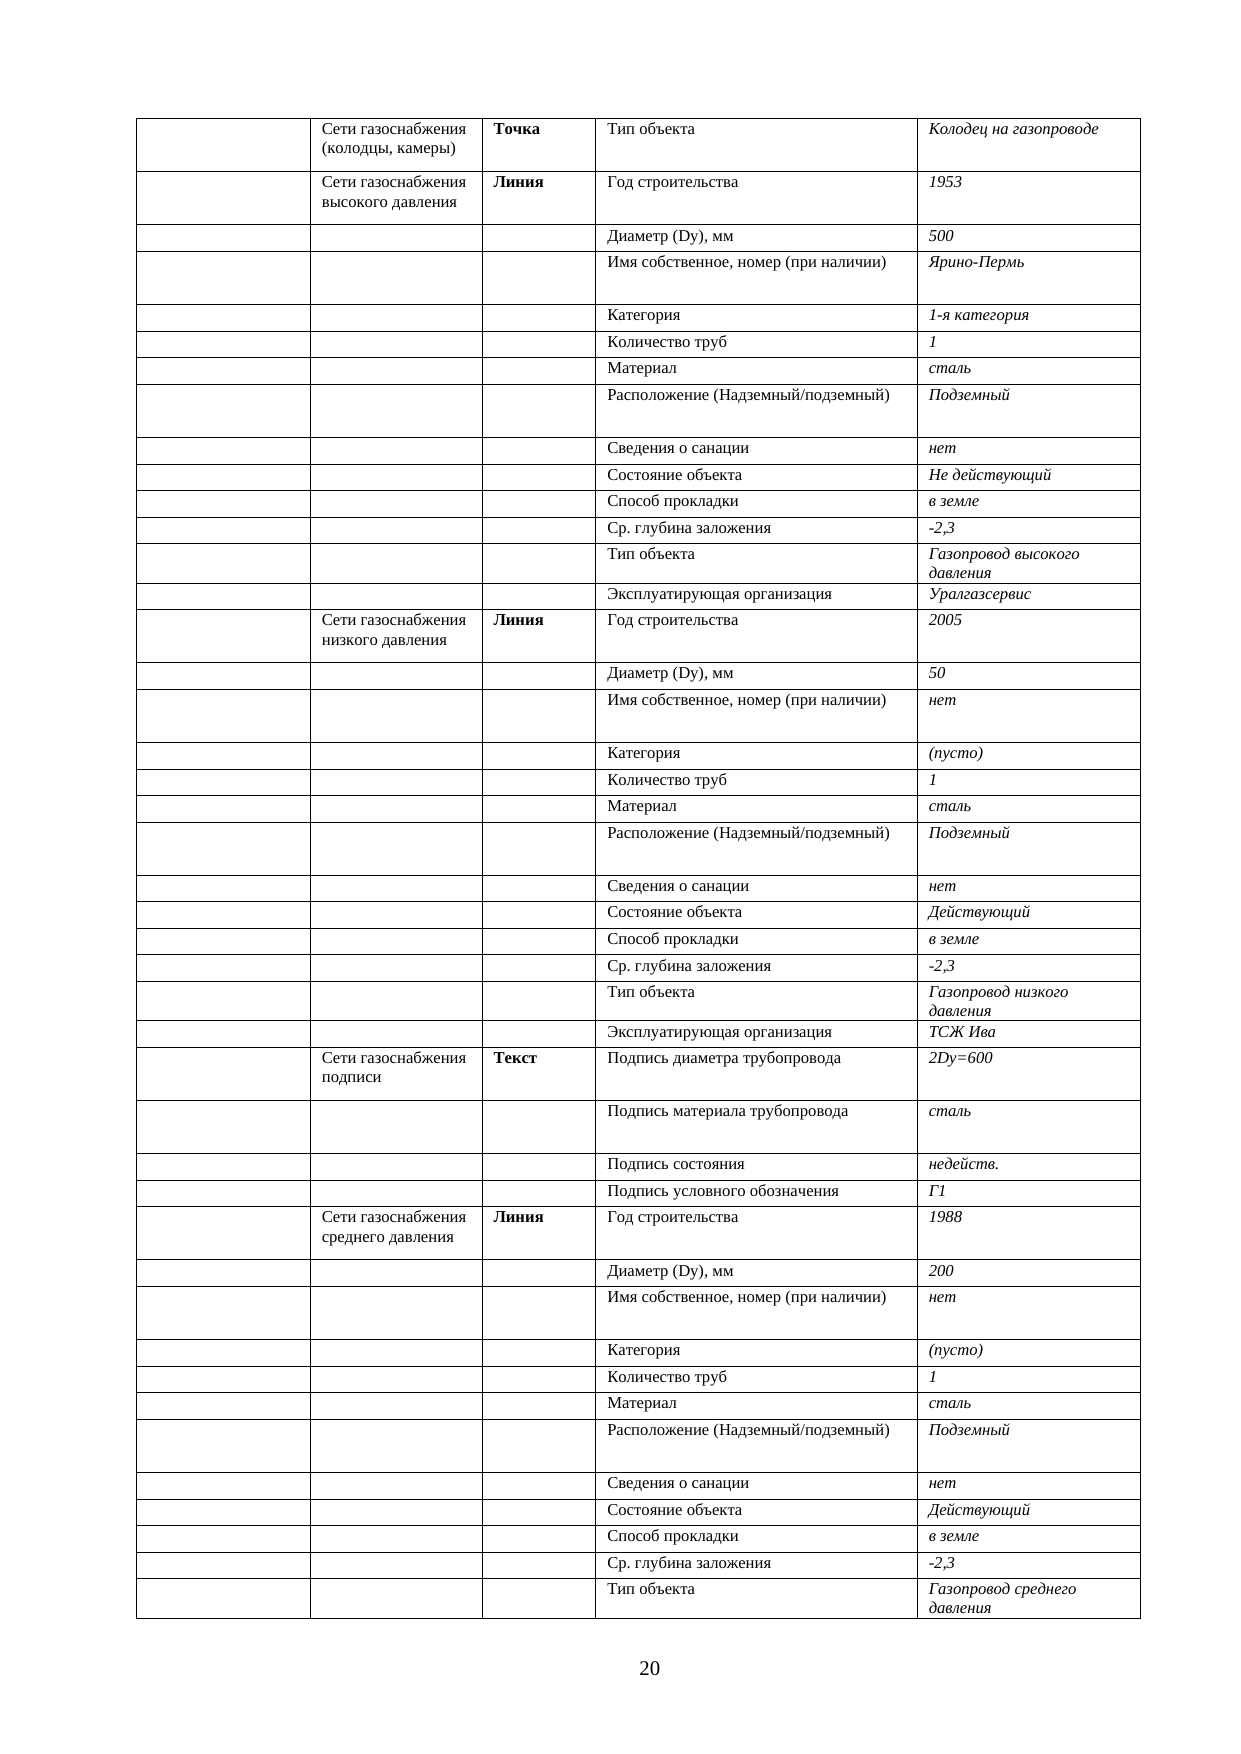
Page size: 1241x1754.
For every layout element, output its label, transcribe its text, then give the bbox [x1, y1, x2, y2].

table_cell [311, 1340, 482, 1366]
table_cell -2,3 [918, 1553, 1140, 1578]
table_cell Материал [596, 1393, 917, 1419]
table_cell [137, 119, 310, 171]
table_cell [483, 823, 595, 875]
table_cell [137, 610, 310, 662]
table_cell Г1 [918, 1181, 1140, 1206]
table_cell Колодец на газопроводе [918, 119, 1140, 171]
table_cell 50 [918, 663, 1140, 689]
table_cell [137, 1207, 310, 1259]
table_cell [137, 876, 310, 901]
table_cell [311, 518, 482, 543]
table_cell Ср. глубина заложения [596, 1553, 917, 1578]
table_cell недейств. [918, 1154, 1140, 1180]
table_cell Ср. глубина заложения [596, 518, 917, 543]
table_cell [137, 518, 310, 543]
table_cell Сети газоснабжения подписи [311, 1048, 482, 1100]
table_cell [137, 1021, 310, 1047]
table_cell Линия [483, 1207, 595, 1259]
table_cell [137, 1154, 310, 1180]
table_cell [137, 690, 310, 742]
table_cell [311, 332, 482, 357]
table_cell Состояние объекта [596, 465, 917, 490]
table_cell [311, 438, 482, 463]
table_cell [483, 305, 595, 331]
table_cell [137, 1420, 310, 1472]
table_cell [483, 1260, 595, 1286]
table_cell Имя собственное, номер (при наличии) [596, 1287, 917, 1339]
table_cell -2,3 [918, 518, 1140, 543]
table_cell [483, 1579, 595, 1617]
table_cell 1 [918, 1367, 1140, 1392]
table_cell Материал [596, 358, 917, 384]
table_cell [311, 305, 482, 331]
table_cell [311, 1101, 482, 1153]
table_cell [137, 1340, 310, 1366]
table_cell сталь [918, 358, 1140, 384]
table_cell Состояние объекта [596, 1500, 917, 1525]
table_cell Подземный [918, 385, 1140, 437]
table_cell [311, 1287, 482, 1339]
table_cell [483, 902, 595, 928]
table_cell [483, 1526, 595, 1552]
table_cell Тип объекта [596, 982, 917, 1020]
table_cell [483, 743, 595, 768]
table_cell [137, 544, 310, 582]
table_cell [483, 1420, 595, 1472]
table_cell [311, 252, 482, 304]
table_cell Тип объекта [596, 544, 917, 582]
table_cell [483, 544, 595, 582]
table_cell [311, 1500, 482, 1525]
table_cell Сети газоснабжения (колодцы, камеры) [311, 119, 482, 171]
table_cell [137, 1579, 310, 1617]
table_cell [483, 1367, 595, 1392]
table_cell [311, 1367, 482, 1392]
table_cell [311, 1553, 482, 1578]
table_cell [311, 1021, 482, 1047]
table_cell нет [918, 690, 1140, 742]
table_cell [483, 770, 595, 795]
table_cell Газопровод низкого давления [918, 982, 1140, 1020]
table_cell [483, 225, 595, 251]
table_cell Газопровод высокого давления [918, 544, 1140, 582]
table_cell [137, 305, 310, 331]
table_cell Ярино-Пермь [918, 252, 1140, 304]
table_cell -2,3 [918, 955, 1140, 981]
table_cell Материал [596, 796, 917, 822]
table_cell нет [918, 1473, 1140, 1498]
table_cell [137, 1287, 310, 1339]
table_cell [311, 770, 482, 795]
table_cell [311, 1420, 482, 1472]
table_cell Уралгазсервис [918, 584, 1140, 609]
table_cell [311, 1181, 482, 1206]
table_cell 200 [918, 1260, 1140, 1286]
table_cell Тип объекта [596, 119, 917, 171]
table_cell [137, 1393, 310, 1419]
table_cell [311, 1154, 482, 1180]
table_cell [137, 332, 310, 357]
table_cell 2005 [918, 610, 1140, 662]
table_cell Способ прокладки [596, 929, 917, 954]
table_cell Способ прокладки [596, 1526, 917, 1552]
table_cell Расположение (Надземный/подземный) [596, 823, 917, 875]
table_cell [311, 955, 482, 981]
table_cell [483, 690, 595, 742]
table_cell [483, 1101, 595, 1153]
table_cell [137, 823, 310, 875]
table_cell Расположение (Надземный/подземный) [596, 1420, 917, 1472]
table_cell Способ прокладки [596, 491, 917, 517]
table_cell Действующий [918, 1500, 1140, 1525]
table_cell [311, 544, 482, 582]
table_cell (пусто) [918, 743, 1140, 768]
table_cell Подпись диаметра трубопровода [596, 1048, 917, 1100]
table_cell 1 [918, 770, 1140, 795]
table_cell [483, 1393, 595, 1419]
table_cell [311, 358, 482, 384]
table_cell [311, 1473, 482, 1498]
table_cell нет [918, 438, 1140, 463]
table_cell Год строительства [596, 172, 917, 224]
table_cell Имя собственное, номер (при наличии) [596, 252, 917, 304]
table_cell Подземный [918, 1420, 1140, 1472]
table_cell [483, 955, 595, 981]
table_cell Диаметр (Dу), мм [596, 1260, 917, 1286]
table_cell Газопровод среднего давления [918, 1579, 1140, 1617]
table_cell [137, 1526, 310, 1552]
table_cell [311, 929, 482, 954]
table_cell Точка [483, 119, 595, 171]
table_cell в земле [918, 1526, 1140, 1552]
table_cell [483, 663, 595, 689]
table_cell [483, 584, 595, 609]
table_cell [311, 823, 482, 875]
table_cell [137, 1101, 310, 1153]
table_cell [137, 770, 310, 795]
table_cell [483, 1181, 595, 1206]
table_cell Линия [483, 172, 595, 224]
table_cell [311, 225, 482, 251]
table_cell [137, 252, 310, 304]
table_cell Категория [596, 1340, 917, 1366]
table_cell 1988 [918, 1207, 1140, 1259]
table_cell [137, 1181, 310, 1206]
table_cell [483, 1287, 595, 1339]
table_cell [483, 385, 595, 437]
table_cell Расположение (Надземный/подземный) [596, 385, 917, 437]
table_cell [483, 358, 595, 384]
table_cell [137, 465, 310, 490]
table_cell [137, 584, 310, 609]
table_cell Подпись материала трубопровода [596, 1101, 917, 1153]
table_cell [137, 1367, 310, 1392]
table_cell [137, 1553, 310, 1578]
table_cell [311, 982, 482, 1020]
table_cell Сведения о санации [596, 876, 917, 901]
table_cell 1 [918, 332, 1140, 357]
table_cell в земле [918, 491, 1140, 517]
table_cell [137, 955, 310, 981]
table_cell [483, 876, 595, 901]
table_cell Текст [483, 1048, 595, 1100]
table_cell Сети газоснабжения высокого давления [311, 172, 482, 224]
table_cell [137, 743, 310, 768]
table_cell Количество труб [596, 332, 917, 357]
table_cell Эксплуатирующая организация [596, 1021, 917, 1047]
table_cell [137, 796, 310, 822]
table_cell [483, 252, 595, 304]
table_cell 2Dу=600 [918, 1048, 1140, 1100]
table_cell [311, 743, 482, 768]
table_cell [483, 1340, 595, 1366]
table_cell [483, 1154, 595, 1180]
table_cell Год строительства [596, 1207, 917, 1259]
table_cell Количество труб [596, 770, 917, 795]
table_cell [137, 982, 310, 1020]
table_cell [311, 690, 482, 742]
table_cell Не действующий [918, 465, 1140, 490]
table_cell [137, 1260, 310, 1286]
table_cell [137, 172, 310, 224]
table_cell [311, 1526, 482, 1552]
table_cell [311, 902, 482, 928]
table_cell [137, 663, 310, 689]
table_cell [137, 902, 310, 928]
table_cell Действующий [918, 902, 1140, 928]
table_cell Категория [596, 743, 917, 768]
table_cell [483, 929, 595, 954]
table_cell 1-я категория [918, 305, 1140, 331]
table_cell [483, 982, 595, 1020]
table_cell Сети газоснабжения низкого давления [311, 610, 482, 662]
table_cell [311, 876, 482, 901]
table_cell Сведения о санации [596, 438, 917, 463]
table_cell [311, 1393, 482, 1419]
table_cell Год строительства [596, 610, 917, 662]
table_cell нет [918, 876, 1140, 901]
table_cell [137, 438, 310, 463]
table_cell Эксплуатирующая организация [596, 584, 917, 609]
table_cell Сведения о санации [596, 1473, 917, 1498]
table_cell [137, 929, 310, 954]
table_cell [483, 1553, 595, 1578]
table_cell Имя собственное, номер (при наличии) [596, 690, 917, 742]
table_cell [137, 385, 310, 437]
table_cell сталь [918, 1101, 1140, 1153]
table_cell [137, 1500, 310, 1525]
table_cell [137, 225, 310, 251]
table_cell [311, 584, 482, 609]
table_cell нет [918, 1287, 1140, 1339]
table_cell Подпись условного обозначения [596, 1181, 917, 1206]
table_cell [483, 491, 595, 517]
table_cell Подпись состояния [596, 1154, 917, 1180]
table_cell [483, 438, 595, 463]
table_cell [311, 1579, 482, 1617]
table_cell 1953 [918, 172, 1140, 224]
table_cell [311, 465, 482, 490]
table_cell (пусто) [918, 1340, 1140, 1366]
table_cell сталь [918, 1393, 1140, 1419]
table_cell [483, 518, 595, 543]
table_cell [137, 491, 310, 517]
table_cell [483, 332, 595, 357]
table_cell [483, 1021, 595, 1047]
table_cell [311, 796, 482, 822]
table_cell [311, 663, 482, 689]
table_cell Состояние объекта [596, 902, 917, 928]
table_cell Сети газоснабжения среднего давления [311, 1207, 482, 1259]
table_cell сталь [918, 796, 1140, 822]
table_cell ТСЖ Ива [918, 1021, 1140, 1047]
table_cell Ср. глубина заложения [596, 955, 917, 981]
table_cell [483, 1500, 595, 1525]
table_cell Тип объекта [596, 1579, 917, 1617]
table_cell [137, 1473, 310, 1498]
table_cell Линия [483, 610, 595, 662]
table_cell [483, 796, 595, 822]
table_cell Подземный [918, 823, 1140, 875]
table_cell Диаметр (Dу), мм [596, 663, 917, 689]
table_cell [311, 1260, 482, 1286]
table_cell [137, 358, 310, 384]
table_cell [311, 385, 482, 437]
table_cell 500 [918, 225, 1140, 251]
table_cell [137, 1048, 310, 1100]
table_cell Категория [596, 305, 917, 331]
table_cell [311, 491, 482, 517]
table_cell [483, 465, 595, 490]
table_cell в земле [918, 929, 1140, 954]
table_cell [483, 1473, 595, 1498]
table_cell Количество труб [596, 1367, 917, 1392]
table_cell Диаметр (Dу), мм [596, 225, 917, 251]
